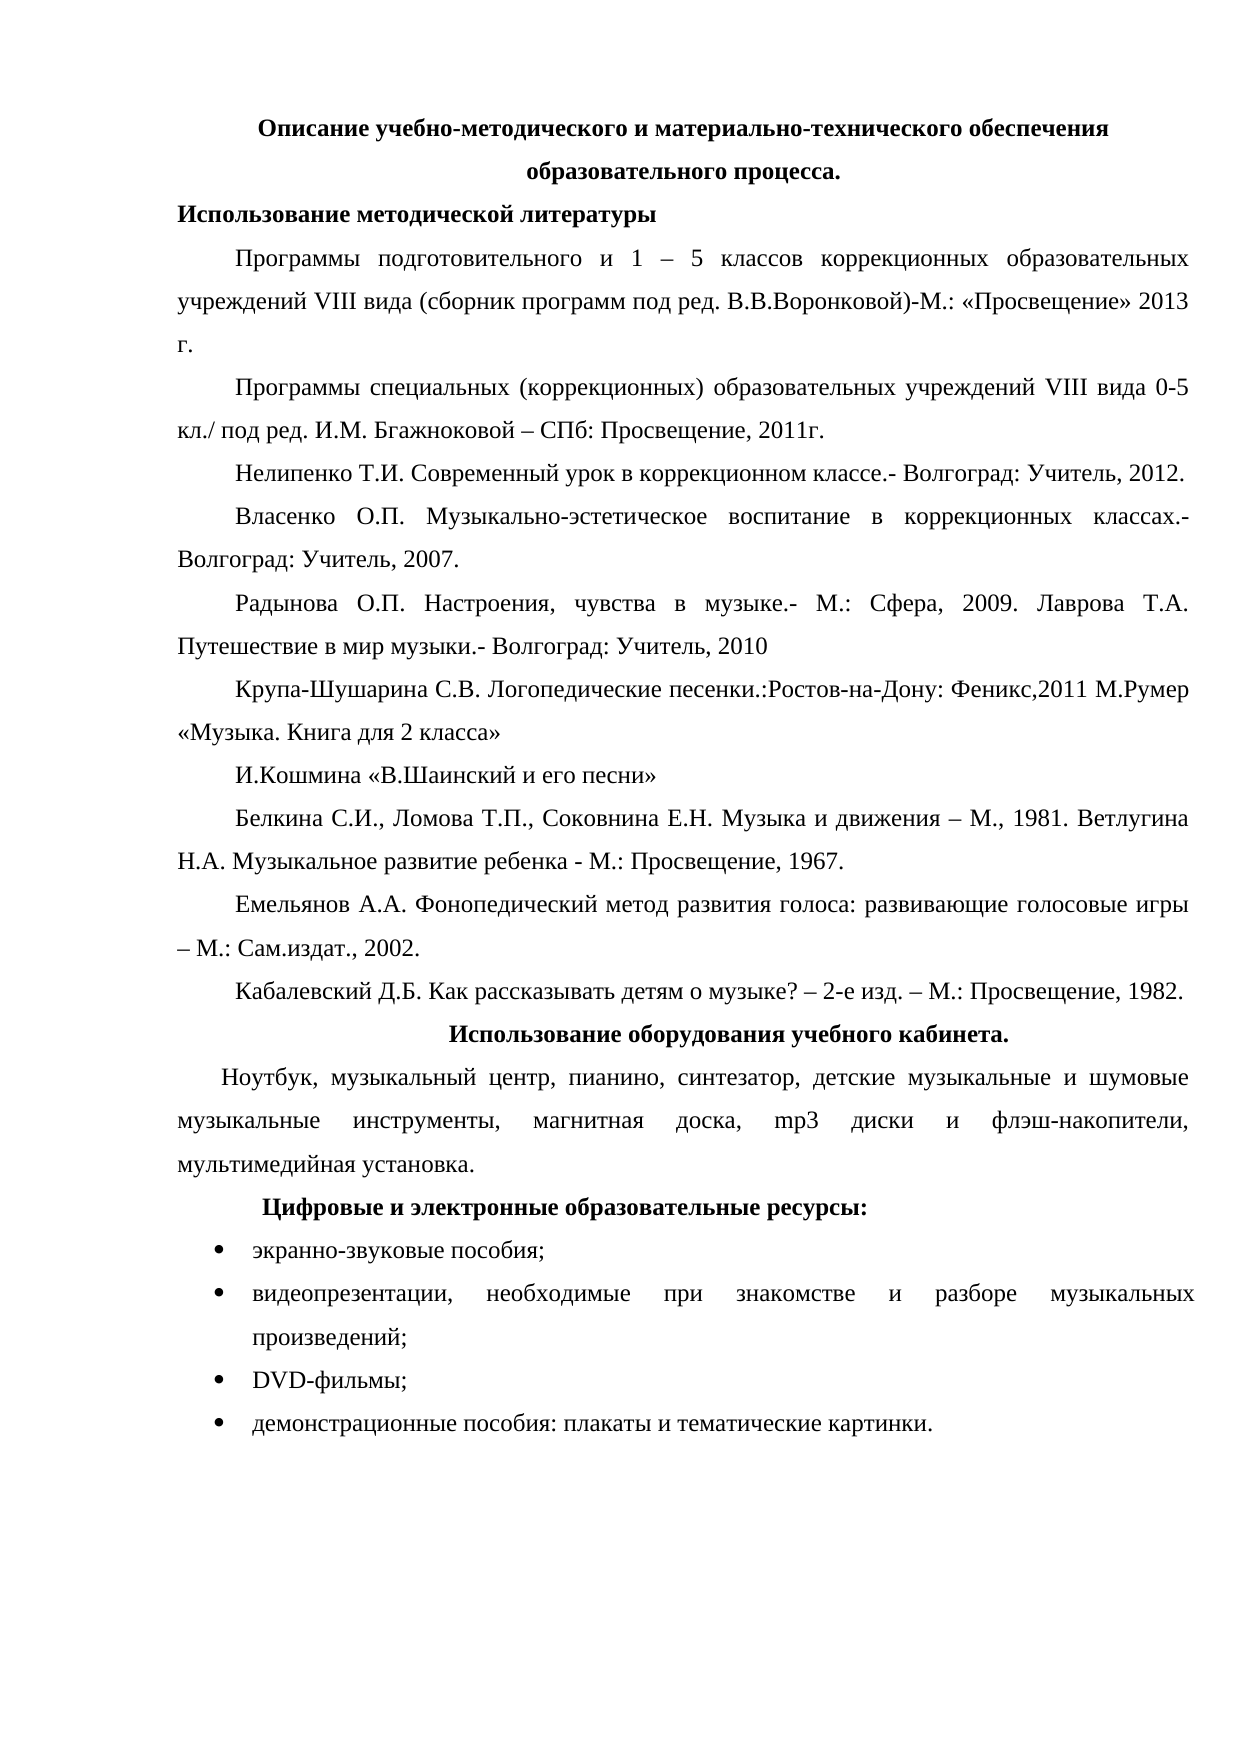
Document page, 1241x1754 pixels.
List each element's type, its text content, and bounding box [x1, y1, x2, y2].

text Белкина С.И., Ломова Т.П., Соковнина Е.Н. Музыка и движения – М., 1981. Ветлугина Н.А. Музыкальное развитие ребенка - М.: Просвещение, 1967. [177, 803, 1190, 875]
text И.Кошмина «В.Шаинский и его песни» [177, 760, 1190, 789]
text Емельянов А.А. Фонопедический метод развития голоса: развивающие голосовые игры – М.: Сам.издат., 2002. [177, 889, 1190, 961]
text Ноутбук, музыкальный центр, пианино, синтезатор, детские музыкальные и шумовые музыкальные инструменты, магнитная доска, mp3 диски и флэш-накопители, мультимедийная установка. [177, 1062, 1190, 1177]
text Власенко О.П. Музыкально-эстетическое воспитание в коррекционных классах.- Волгоград: Учитель, 2007. [177, 501, 1190, 573]
list экранно-звуковые пособия; [214, 1235, 1196, 1264]
text Программы специальных (коррекционных) образовательных учреждений VIII вида 0-5 кл./ под ред. И.М. Бгажноковой – СПб: Просвещение, 2011г. [177, 372, 1190, 444]
text Программы подготовительного и 1 – 5 классов коррекционных образовательных учреждений VIII вида (сборник программ под ред. В.В.Воронковой)-М.: «Просвещение» 2013 г. [177, 243, 1190, 358]
list видеопрезентации, необходимые при знакомстве и разборе музыкальных произведений; [214, 1278, 1196, 1350]
subtitle Использование оборудования учебного кабинета. [262, 1019, 1196, 1048]
text Нелипенко Т.И. Современный урок в коррекционном классе.- Волгоград: Учитель, 2012. [177, 458, 1190, 487]
list демонстрационные пособия: плакаты и тематические картинки. [214, 1408, 1196, 1437]
text Использование методической литературы [177, 199, 1190, 228]
text Кабалевский Д.Б. Как рассказывать детям о музыке? – 2-е изд. – М.: Просвещение, 1982. [177, 976, 1190, 1004]
subtitle Цифровые и электронные образовательные ресурсы: [262, 1192, 1196, 1221]
list DVD-фильмы; [214, 1365, 1196, 1393]
subtitle Описание учебно-методического и материально-технического обеспечения образовательного процесса. [177, 113, 1190, 185]
text Крупа-Шушарина С.В. Логопедические песенки.:Ростов-на-Дону: Феникс,2011 М.Румер «Музыка. Книга для 2 класса» [177, 674, 1190, 746]
text Радынова О.П. Настроения, чувства в музыке.- М.: Сфера, 2009. Лаврова Т.А. Путешествие в мир музыки.- Волгоград: Учитель, 2010 [177, 588, 1190, 659]
